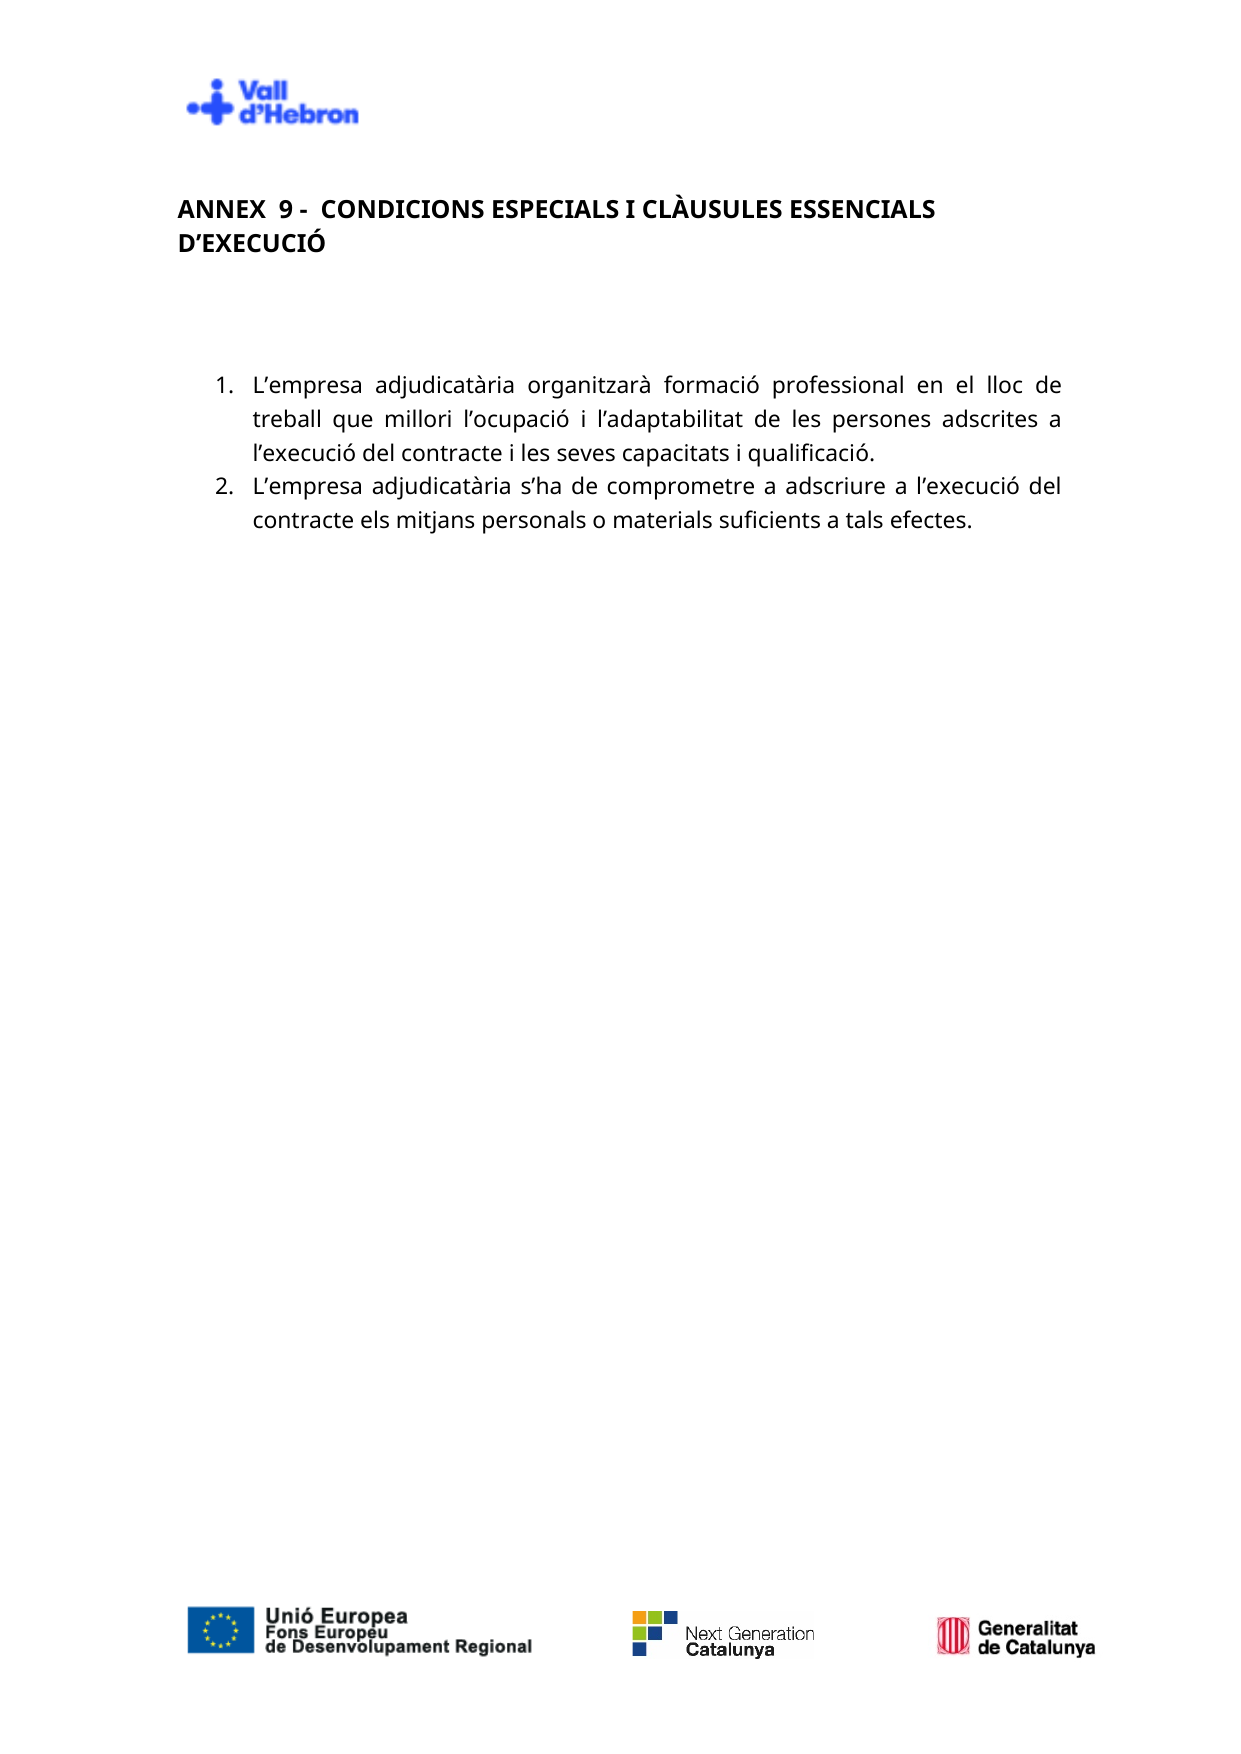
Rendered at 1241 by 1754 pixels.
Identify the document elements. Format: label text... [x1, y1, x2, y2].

picture [632, 1611, 814, 1659]
picture [177, 1603, 543, 1657]
list L’empresa adjudicatària s’ha de comprometre a adscriure a l’execució del contracte els mitjans personals o materials suficients a tals efectes. [215, 470, 1063, 535]
list L’empresa adjudicatària organitzarà formació professional en el lloc de treball que millori l’ocupació i l’adaptabilitat de les persones adscrites a l’execució del contracte i les seves capacitats i qualificació. [215, 369, 1063, 468]
picture [898, 1610, 1134, 1663]
text ANNEX 9 - CONDICIONS ESPECIALS I CLÀUSULES ESSENCIALS D’EXECUCIÓ [177, 192, 1063, 260]
picture [177, 73, 367, 134]
